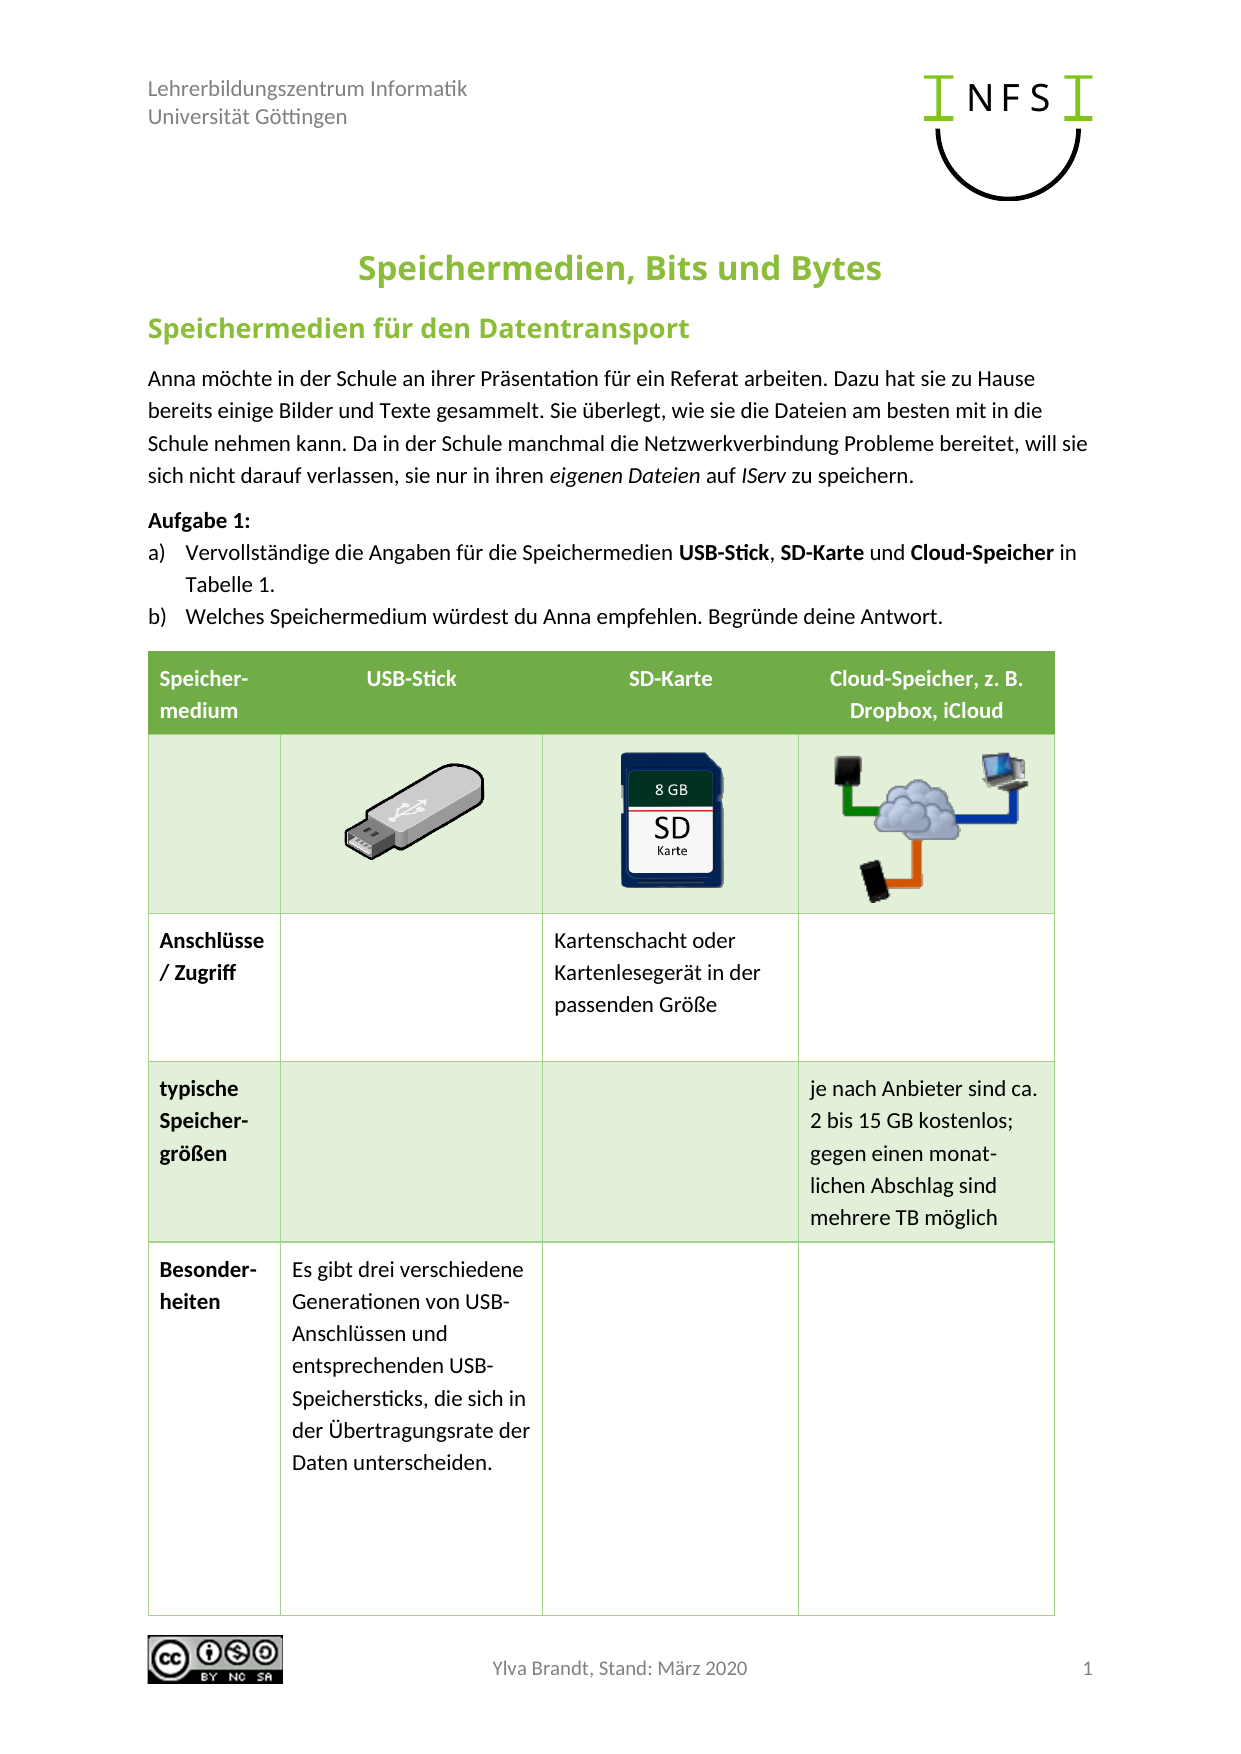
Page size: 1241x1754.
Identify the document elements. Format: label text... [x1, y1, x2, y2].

picture [329, 742, 495, 868]
table_cell je nach Anbieter sind ca. 2 bis 15 GB kostenlos; gegen einen monatlichen Abschlag sind mehrere TB möglich [799, 1062, 1054, 1241]
list Aufgabe 1: [148, 506, 1093, 534]
picture [818, 747, 1036, 903]
table_cell [149, 735, 280, 913]
table_cell [799, 914, 1054, 1061]
table_cell [281, 1062, 542, 1241]
table_cell Es gibt drei verschiedene Generationen von USB-Anschlüssen und entsprechenden USB-Speichersticks, die sich in der Übertragungsrate der Daten unterscheiden. [281, 1243, 542, 1615]
list Welches Speichermedium würdest du Anna empfehlen. Begründe deine Antwort. [148, 602, 1093, 630]
table_cell [799, 735, 1054, 913]
table_cell Besonderheiten [149, 1243, 280, 1615]
table_header Cloud-Speicher, z. B. Dropbox, iCloud [799, 652, 1054, 734]
table_header Speichermedium [149, 652, 280, 734]
table_cell [281, 735, 542, 913]
table_cell Anschlüsse / Zugriff [149, 914, 280, 1061]
table_cell Kartenschacht oder Kartenlesegerät in der passenden Größe [543, 914, 798, 1061]
table_cell [281, 914, 542, 1061]
table_header SD-Karte [543, 652, 798, 734]
table_header USB-Stick [281, 652, 542, 734]
table_cell [543, 1243, 798, 1615]
table_cell [799, 1243, 1054, 1615]
subtitle Speichermedien, Bits und Bytes [148, 245, 1093, 290]
table_cell typische Speichergrößen [149, 1062, 280, 1241]
table_cell [543, 735, 798, 913]
picture [147, 1635, 283, 1684]
list Anna möchte in der Schule an ihrer Präsentation für ein Referat arbeiten. Dazu hat sie zu Hause bereits einige Bilder und Texte gesammelt. Sie überlegt, wie sie die Dateien am besten mit in die Schule nehmen kann. Da in der Schule manchmal die Netzwerkverbindung Probleme bereitet, will sie sich nicht darauf verlassen, sie nur in ihren eigenen Dateien auf IServ zu speichern. [148, 364, 1093, 489]
list Vervollständige die Angaben für die Speichermedien USB-Stick, SD-Karte und Cloud-Speicher in Tabelle 1. [148, 538, 1093, 598]
picture [617, 750, 725, 888]
subtitle Speichermedien für den Datentransport [148, 309, 1093, 346]
table_cell [543, 1062, 798, 1241]
